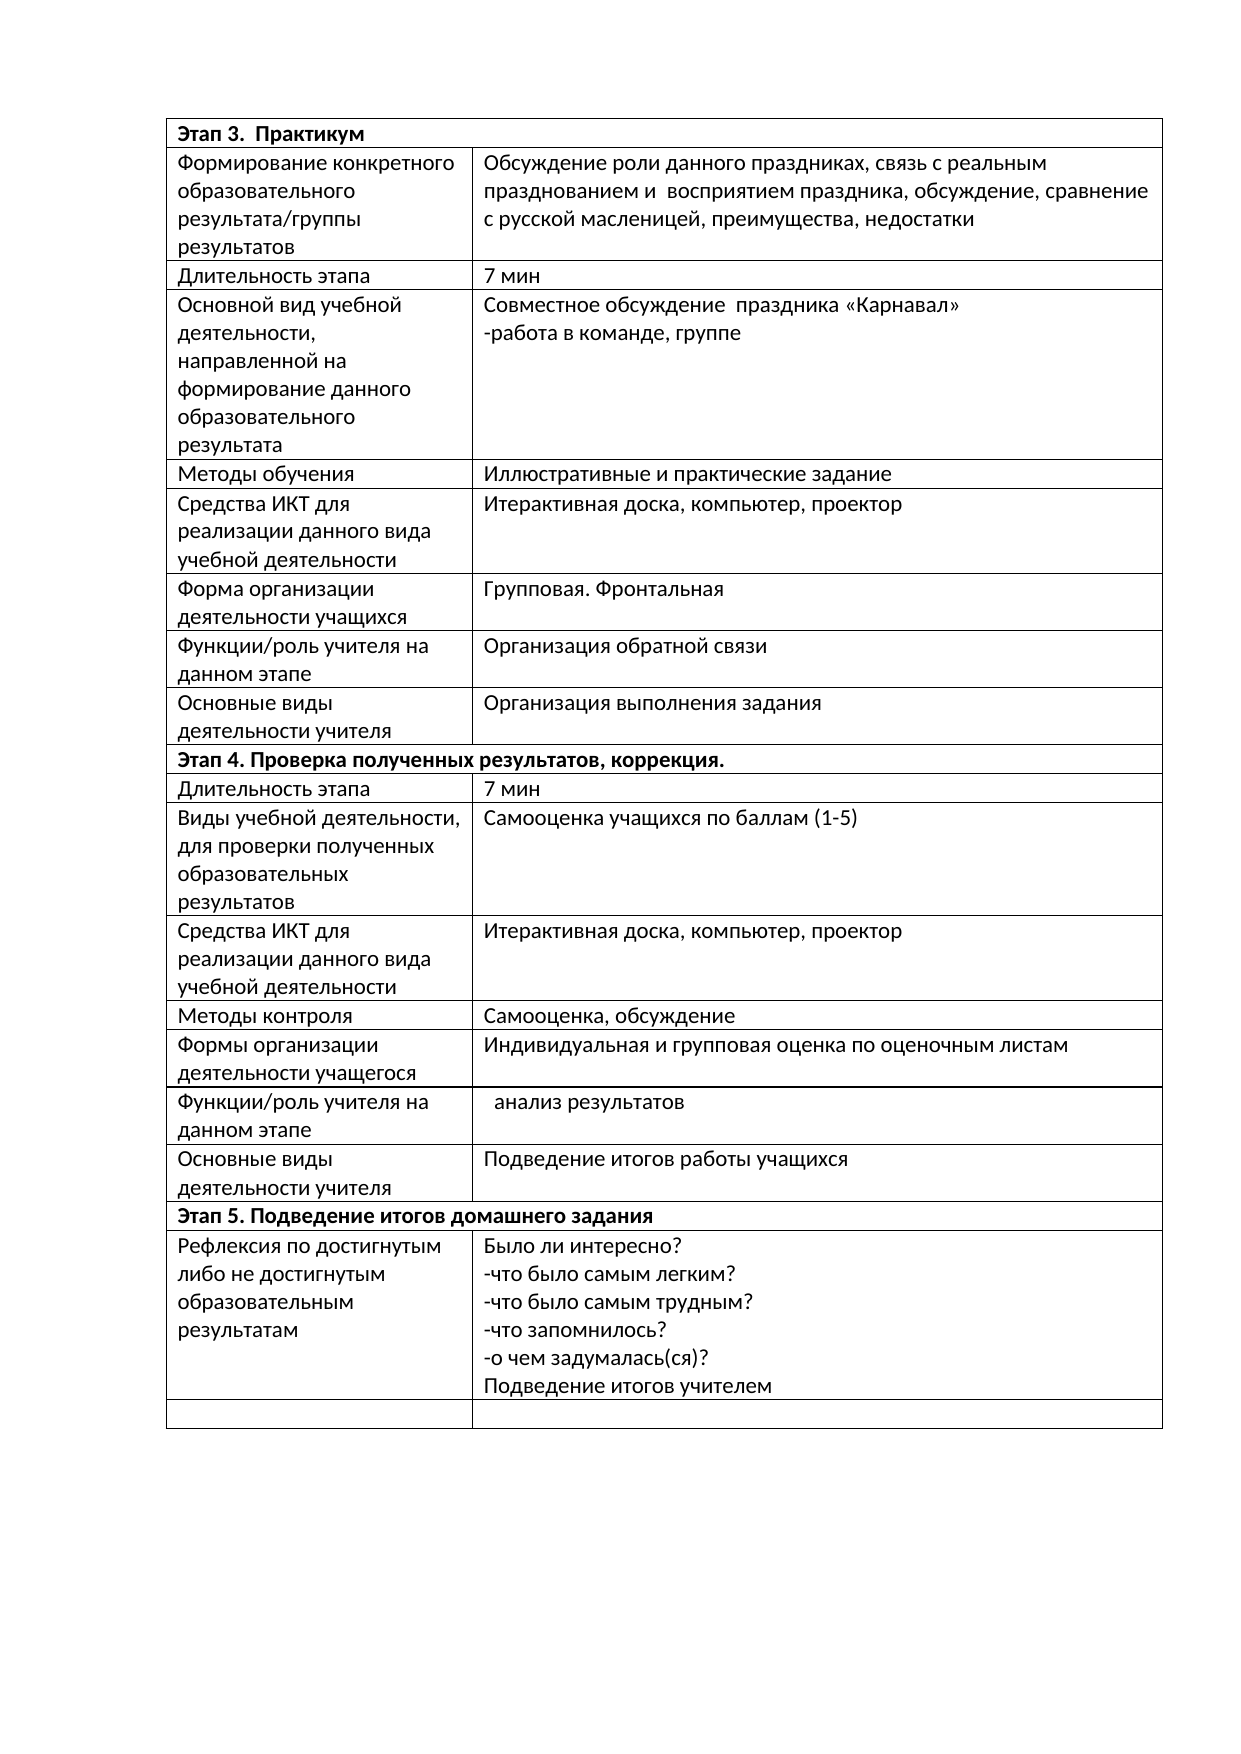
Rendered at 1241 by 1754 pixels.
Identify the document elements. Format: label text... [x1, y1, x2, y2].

table_cell Организация выполнения задания [473, 688, 1162, 744]
table_cell Средства ИКТ для реализации данного вида учебной деятельности [167, 489, 472, 573]
table_cell Самооценка учащихся по баллам (1-5) [473, 803, 1162, 915]
table_cell Методы контроля [167, 1001, 472, 1029]
table_cell 7 мин [473, 774, 1162, 802]
table_cell Длительность этапа [167, 774, 472, 802]
table_cell [473, 1400, 1162, 1428]
table_cell Виды учебной деятельности, для проверки полученных образовательных результатов [167, 803, 472, 915]
table_cell [167, 1400, 472, 1428]
table_cell Длительность этапа [167, 261, 472, 289]
table_cell Групповая. Фронтальная [473, 574, 1162, 630]
table_cell Методы обучения [167, 460, 472, 488]
table_cell Формы организации деятельности учащегося [167, 1030, 472, 1086]
table_cell Основные виды деятельности учителя [167, 688, 472, 744]
table_cell Совместное обсуждение праздника «Карнавал» -работа в команде, группе [473, 290, 1162, 458]
table_cell Этап 5. Подведение итогов домашнего задания [167, 1202, 1162, 1230]
table_cell Этап 4. Проверка полученных результатов, коррекция. [167, 745, 1162, 773]
table_cell Средства ИКТ для реализации данного вида учебной деятельности [167, 916, 472, 1000]
table_cell Самооценка, обсуждение [473, 1001, 1162, 1029]
table_cell Основные виды деятельности учителя [167, 1145, 472, 1201]
table_cell Обсуждение роли данного праздниках, связь с реальным празднованием и восприятием праздника, обсуждение, сравнение с русской масленицей, преимущества, недостатки [473, 148, 1162, 260]
table_cell Функции/роль учителя на данном этапе [167, 631, 472, 687]
table_cell 7 мин [473, 261, 1162, 289]
table_cell анализ результатов [473, 1088, 1162, 1143]
table_cell Индивидуальная и групповая оценка по оценочным листам [473, 1030, 1162, 1086]
table_cell Иллюстративные и практические задание [473, 460, 1162, 488]
table_cell Организация обратной связи [473, 631, 1162, 687]
table_cell Итерактивная доска, компьютер, проектор [473, 916, 1162, 1000]
table_cell Основной вид учебной деятельности, направленной на формирование данного образовательного результата [167, 290, 472, 458]
table_cell Этап 3. Практикум [167, 119, 1162, 147]
table_cell Форма организации деятельности учащихся [167, 574, 472, 630]
table_cell Функции/роль учителя на данном этапе [167, 1088, 472, 1143]
table_cell Итерактивная доска, компьютер, проектор [473, 489, 1162, 573]
table_cell Было ли интересно? -что было самым легким? -что было самым трудным? -что запомнилось? -о чем задумалась(ся)? Подведение итогов учителем [473, 1231, 1162, 1399]
table_cell Формирование конкретного образовательного результата/группы результатов [167, 148, 472, 260]
table_cell Рефлексия по достигнутым либо не достигнутым образовательным результатам [167, 1231, 472, 1399]
table_cell Подведение итогов работы учащихся [473, 1145, 1162, 1201]
